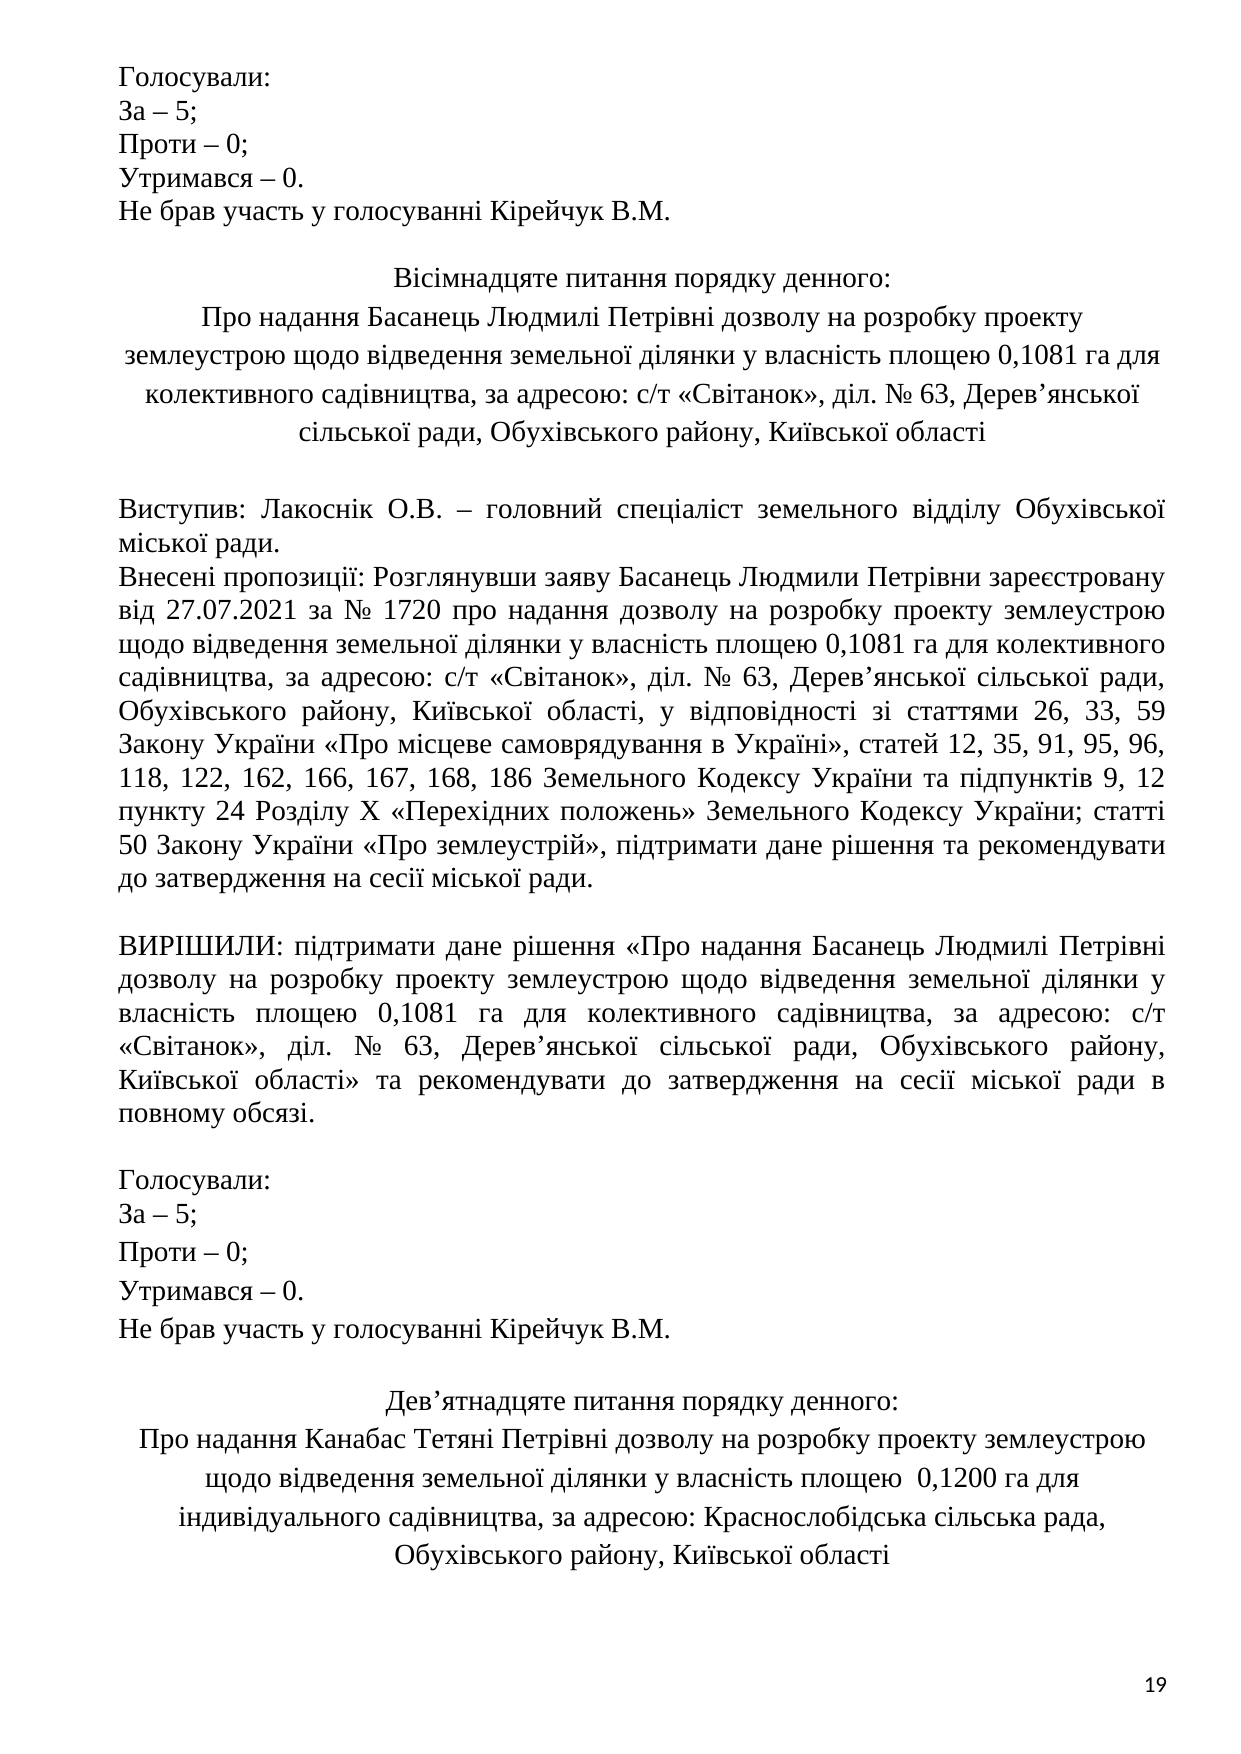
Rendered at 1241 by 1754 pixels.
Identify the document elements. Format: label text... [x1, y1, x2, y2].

text Утримався – 0. [118, 160, 1167, 193]
text Проти – 0; [118, 1234, 1167, 1268]
text Вісімнадцяте питання порядку денного: [118, 260, 1167, 294]
text Голосували: [118, 1162, 1167, 1196]
text Не брав участь у голосуванні Кірейчук В.М. [118, 193, 1167, 227]
text Про надання Басанець Людмилі Петрівні дозволу на розробку проекту землеустрою щодо відведення земельної ділянки у власність площею 0,1081 га для колективного садівництва, за адресою: с/т «Світанок», діл. № 63, Дерев’янської сільської ради, Обухівського району, Київської області [118, 299, 1167, 448]
text ВИРІШИЛИ: підтримати дане рішення «Про надання Басанець Людмилі Петрівні дозволу на розробку проекту землеустрою щодо відведення земельної ділянки у власність площею 0,1081 га для колективного садівництва, за адресою: с/т «Світанок», діл. № 63, Дерев’янської сільської ради, Обухівського району, Київської області» та рекомендувати до затвердження на сесії міської ради в повному обсязі. [118, 928, 1167, 1129]
text За – 5; [118, 93, 1167, 126]
text Про надання Канабас Тетяні Петрівні дозволу на розробку проекту землеустрою щодо відведення земельної ділянки у власність площею 0,1200 га для індивідуального садівництва, за адресою: Краснослобідська сільська рада, Обухівського району, Київської області [118, 1422, 1167, 1571]
text Дев’ятнадцяте питання порядку денного: [118, 1383, 1167, 1417]
text Утримався – 0. [118, 1273, 1167, 1307]
text За – 5; [118, 1196, 1167, 1229]
text Проти – 0; [118, 126, 1167, 160]
text Голосували: [118, 59, 1167, 93]
list Внесені пропозиції: Розглянувши заяву Басанець Людмили Петрівни зареєстровану від 27.07.2021 за № 1720 про надання дозволу на розробку проекту землеустрою щодо відведення земельної ділянки у власність площею 0,1081 га для колективного садівництва, за адресою: с/т «Світанок», діл. № 63, Дерев’янської сільської ради, Обухівського району, Київської області, у відповідності зі статтями 26, 33, 59 Закону України «Про місцеве самоврядування в Україні», статей 12, 35, 91, 95, 96, 118, 122, 162, 166, 167, 168, 186 Земельного Кодексу України та підпунктів 9, 12 пункту 24 Розділу Х «Перехідних положень» Земельного Кодексу України; статті 50 Закону України «Про землеустрій», підтримати дане рішення та рекомендувати до затвердження на сесії міської ради. [118, 559, 1167, 894]
text Виступив: Лакоснік О.В. – головний спеціаліст земельного відділу Обухівської міської ради. [118, 492, 1167, 559]
text Не брав участь у голосуванні Кірейчук В.М. [118, 1312, 1167, 1345]
